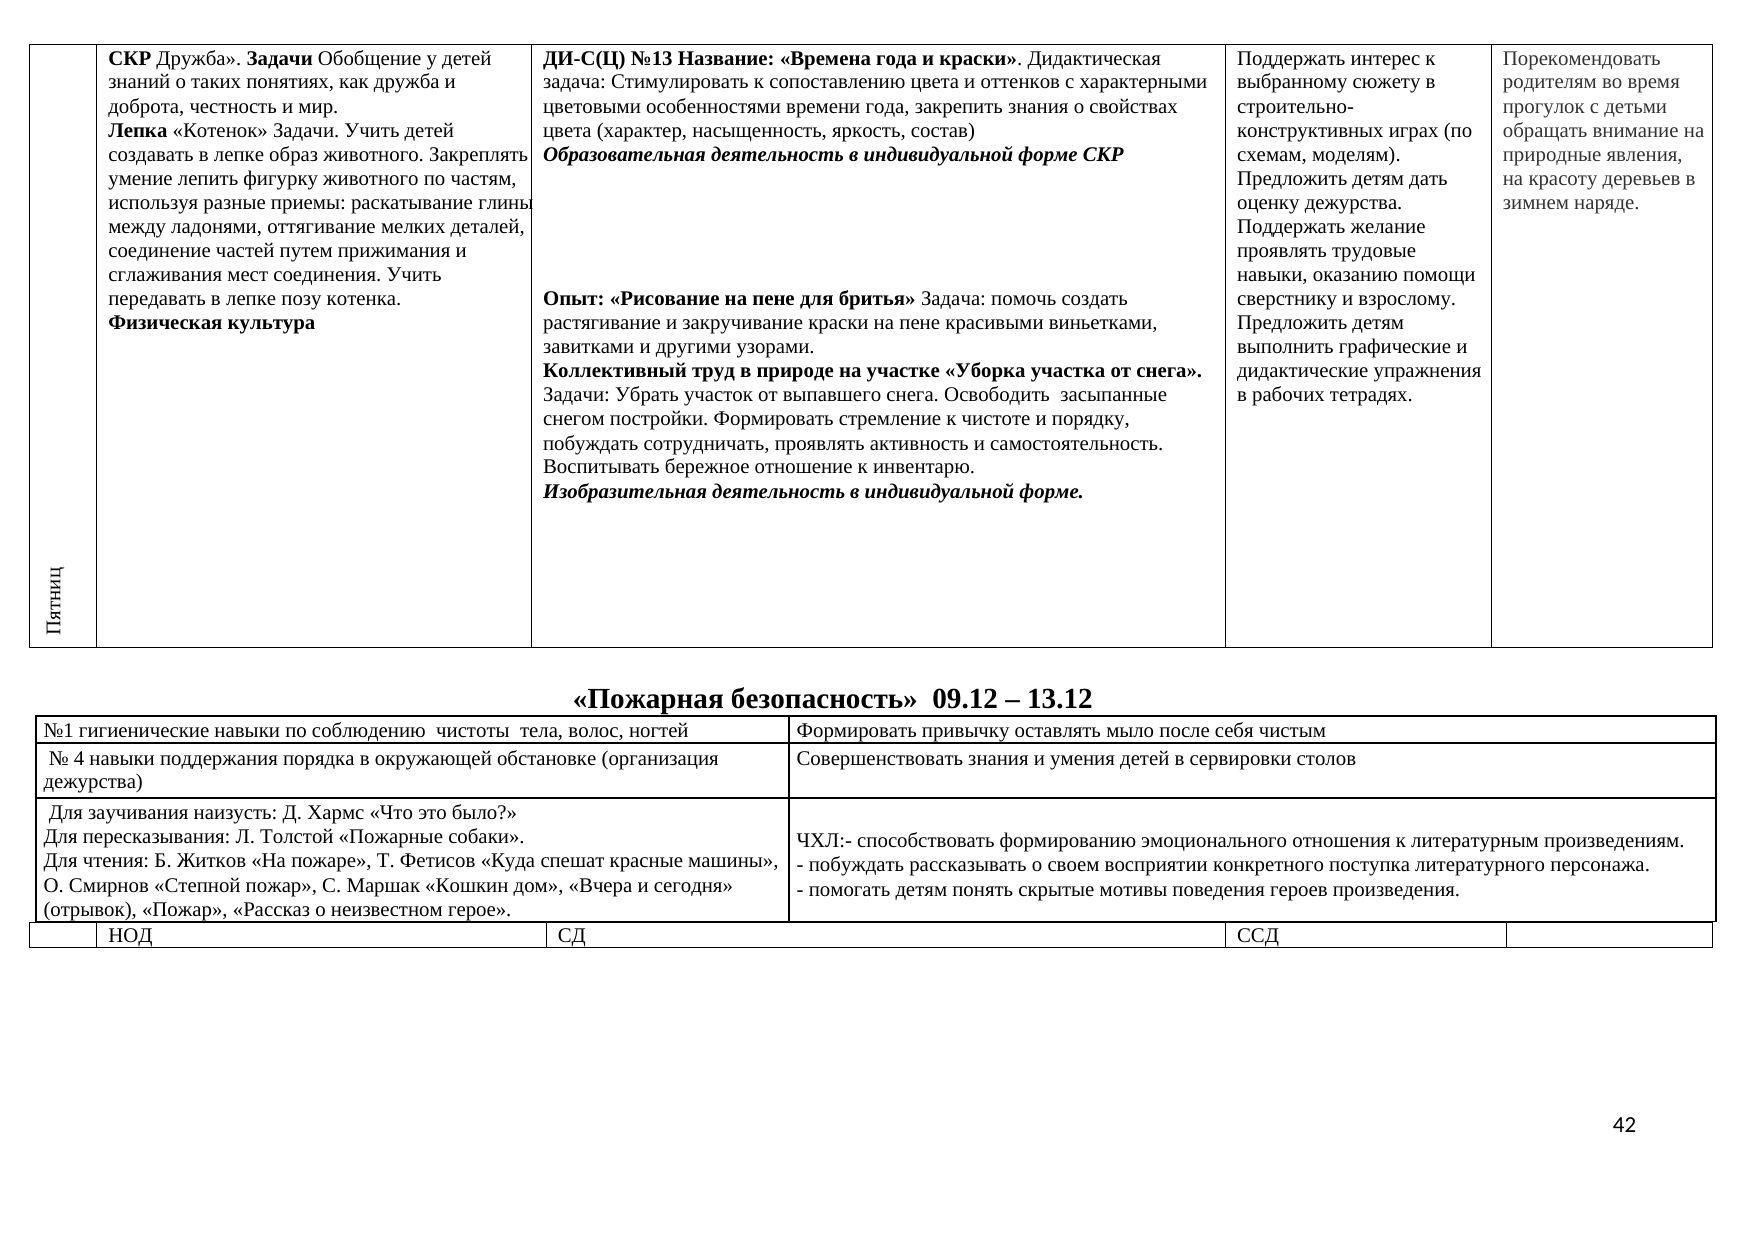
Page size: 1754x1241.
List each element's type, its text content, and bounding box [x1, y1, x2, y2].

table_header СД [547, 923, 1225, 947]
table_cell Порекомендовать родителям во время прогулок с детьми обращать внимание на природные явления, на красоту деревьев в зимнем наряде. [1492, 45, 1712, 647]
table_header НОД [97, 923, 546, 947]
table_header ССД [1226, 923, 1506, 947]
text «Пожарная безопасность» 09.12 – 13.12 [29, 682, 1636, 715]
table_cell Совершенствовать знания и умения детей в сервировки столов [790, 744, 1715, 797]
table_cell ДИ-С(Ц) №13 Название: «Времена года и краски». Дидактическая задача: Стимулировать к сопоставлению цвета и оттенков с характерными цветовыми особенностями времени года, закрепить знания о свойствах цвета (характер, насыщенность, яркость, состав) Образовательная деятельность в индивидуальной форме СКР Опыт: «Рисование на пене для бритья» Задача: помочь создать растягивание и закручивание краски на пене красивыми виньетками, завитками и другими узорами. Коллективный труд в природе на участке «Уборка участка от снега». Задачи: Убрать участок от выпавшего снега. Освободить засыпанные снегом постройки. Формировать стремление к чистоте и порядку, побуждать сотрудничать, проявлять активность и самостоятельность. Воспитывать бережное отношение к инвентарю. Изобразительная деятельность в индивидуальной форме. [532, 45, 1225, 647]
table_header [1507, 923, 1712, 947]
table_header [30, 923, 96, 947]
table_cell № 4 навыки поддержания порядка в окружающей обстановке (организация дежурства) [37, 744, 788, 797]
table_cell Для заучивания наизусть: Д. Хармс «Что это было?» Для пересказывания: Л. Толстой «Пожарные собаки». Для чтения: Б. Житков «На пожаре», Т. Фетисов «Куда спешат красные машины», О. Смирнов «Степной пожар», С. Маршак «Кошкин дом», «Вчера и сегодня» (отрывок), «Пожар», «Рассказ о неизвестном герое». [37, 799, 788, 921]
table_cell Пятниц [30, 45, 96, 647]
table_header №1 гигиенические навыки по соблюдению чистоты тела, волос, ногтей [37, 717, 788, 742]
table_header Формировать привычку оставлять мыло после себя чистым [790, 717, 1715, 742]
table_cell СКР Дружба». Задачи Обобщение у детей знаний о таких понятиях, как дружба и доброта, честность и мир. Лепка «Котенок» Задачи. Учить детей создавать в лепке образ животного. Закреплять умение лепить фигурку животного по частям, используя разные приемы: раскатывание глины между ладонями, оттягивание мелких деталей, соединение частей путем прижимания и сглаживания мест соединения. Учить передавать в лепке позу котенка. Физическая культура [97, 45, 531, 647]
table_cell Поддержать интерес к выбранному сюжету в строительно-конструктивных играх (по схемам, моделям). Предложить детям дать оценку дежурства. Поддержать желание проявлять трудовые навыки, оказанию помощи сверстнику и взрослому. Предложить детям выполнить графические и дидактические упражнения в рабочих тетрадях. [1226, 45, 1491, 647]
table_cell ЧХЛ:- способствовать формированию эмоционального отношения к литературным произведениям. - побуждать рассказывать о своем восприятии конкретного поступка литературного персонажа. - помогать детям понять скрытые мотивы поведения героев произведения. [790, 799, 1715, 921]
